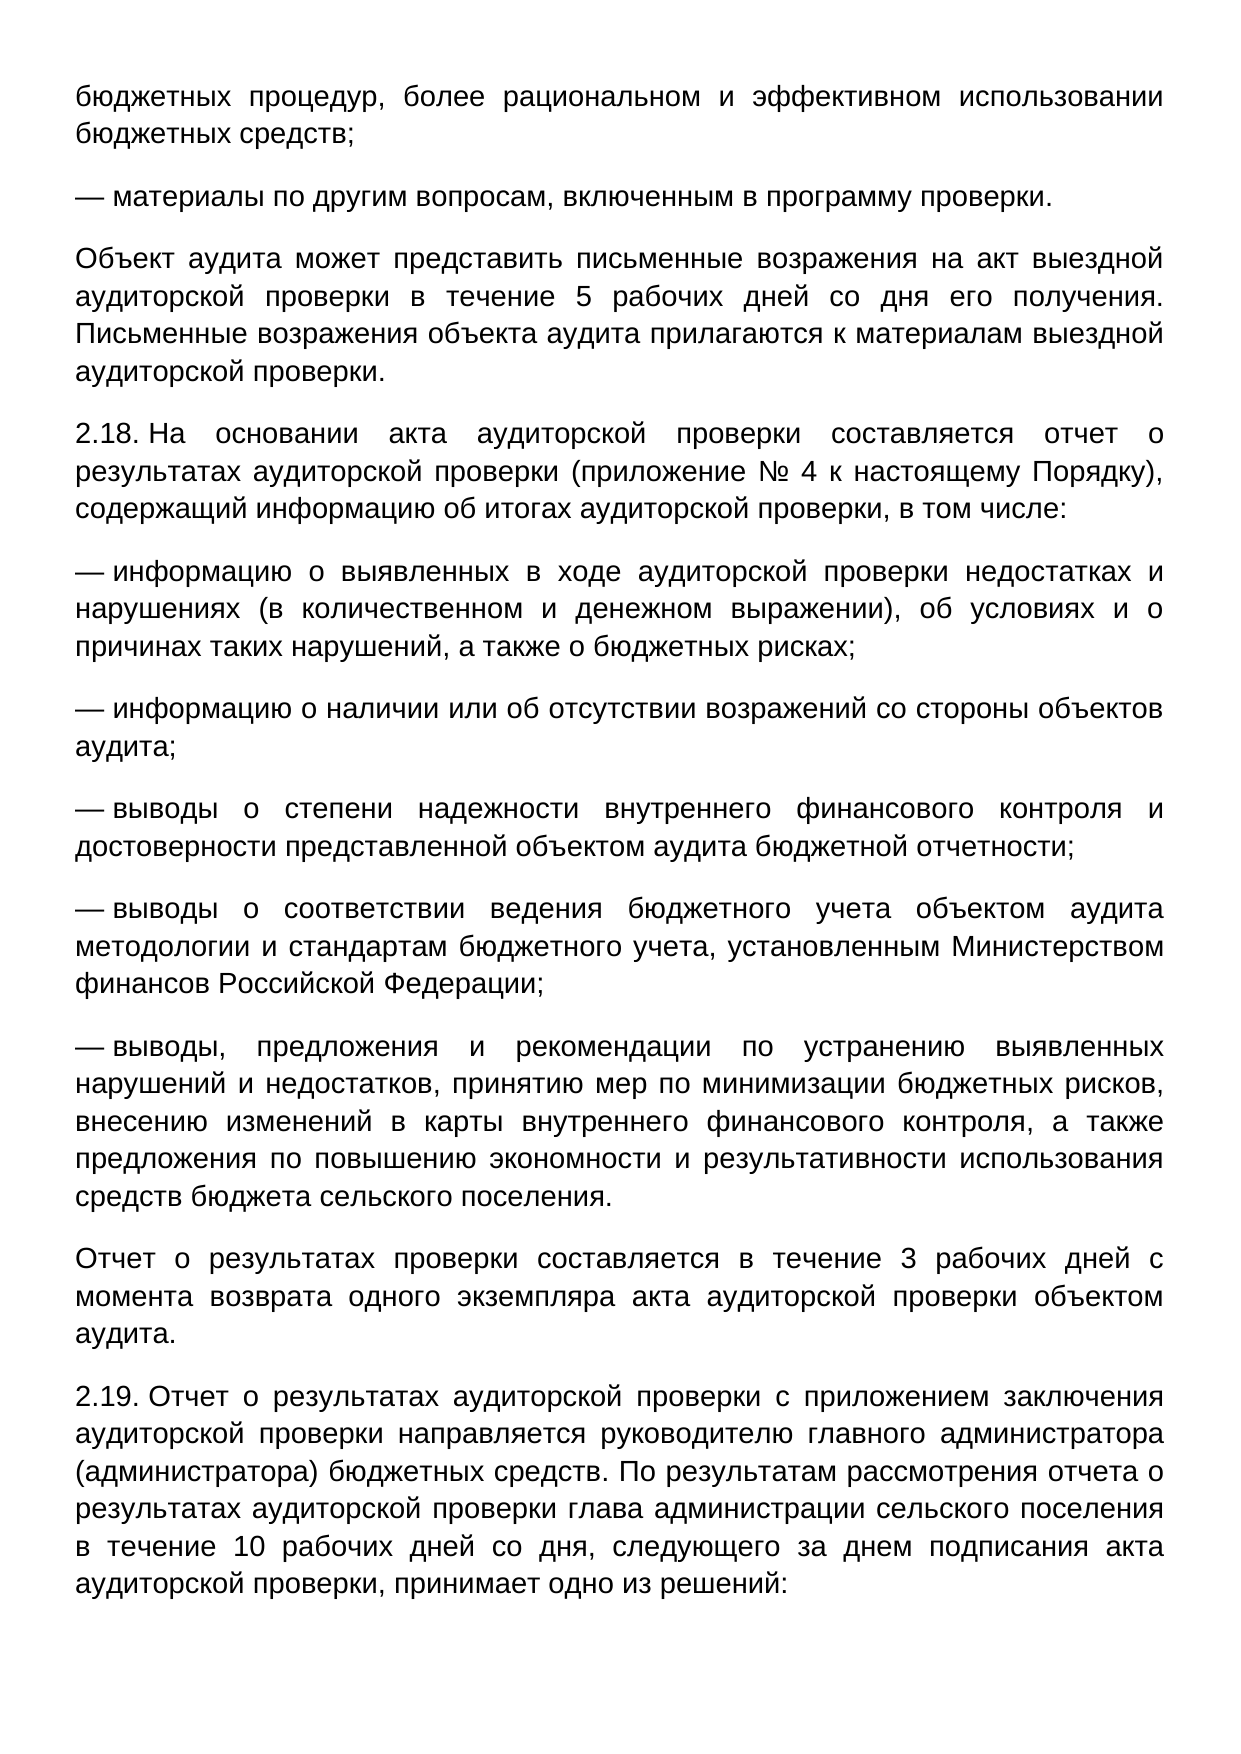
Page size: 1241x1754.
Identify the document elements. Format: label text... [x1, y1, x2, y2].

text — информацию о наличии или об отсутствии возражений со стороны объектов аудита; [75, 687, 1165, 762]
text — выводы о степени надежности внутреннего финансового контроля и достоверности представленной объектом аудита бюджетной отчетности; [75, 787, 1165, 862]
text — информацию о выявленных в ходе аудиторской проверки недостатках и нарушениях (в количественном и денежном выражении), об условиях и о причинах таких нарушений, а также о бюджетных рисках; [75, 550, 1165, 662]
text Отчет о результатах проверки составляется в течение 3 рабочих дней с момента возврата одного экземпляра акта аудиторской проверки объектом аудита. [75, 1237, 1165, 1350]
text 2.19. Отчет о результатах аудиторской проверки с приложением заключения аудиторской проверки направляется руководителю главного администратора (администратора) бюджетных средств. По результатам рассмотрения отчета о результатах аудиторской проверки глава администрации сельского поселения в течение 10 рабочих дней со дня, следующего за днем подписания акта аудиторской проверки, принимает одно из решений: [75, 1375, 1165, 1600]
text — материалы по другим вопросам, включенным в программу проверки. [75, 175, 1165, 212]
text — выводы, предложения и рекомендации по устранению выявленных нарушений и недостатков, принятию мер по минимизации бюджетных рисков, внесению изменений в карты внутреннего финансового контроля, а также предложения по повышению экономности и результативности использования средств бюджета сельского поселения. [75, 1025, 1165, 1212]
text 2.18. На основании акта аудиторской проверки составляется отчет о результатах аудиторской проверки (приложение № 4 к настоящему Порядку), содержащий информацию об итогах аудиторской проверки, в том числе: [75, 412, 1165, 525]
text Объект аудита может представить письменные возражения на акт выездной аудиторской проверки в течение 5 рабочих дней со дня его получения. Письменные возражения объекта аудита прилагаются к материалам выездной аудиторской проверки. [75, 237, 1165, 387]
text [75, 75, 1165, 150]
text — выводы о соответствии ведения бюджетного учета объектом аудита методологии и стандартам бюджетного учета, установленным Министерством финансов Российской Федерации; [75, 887, 1165, 1000]
